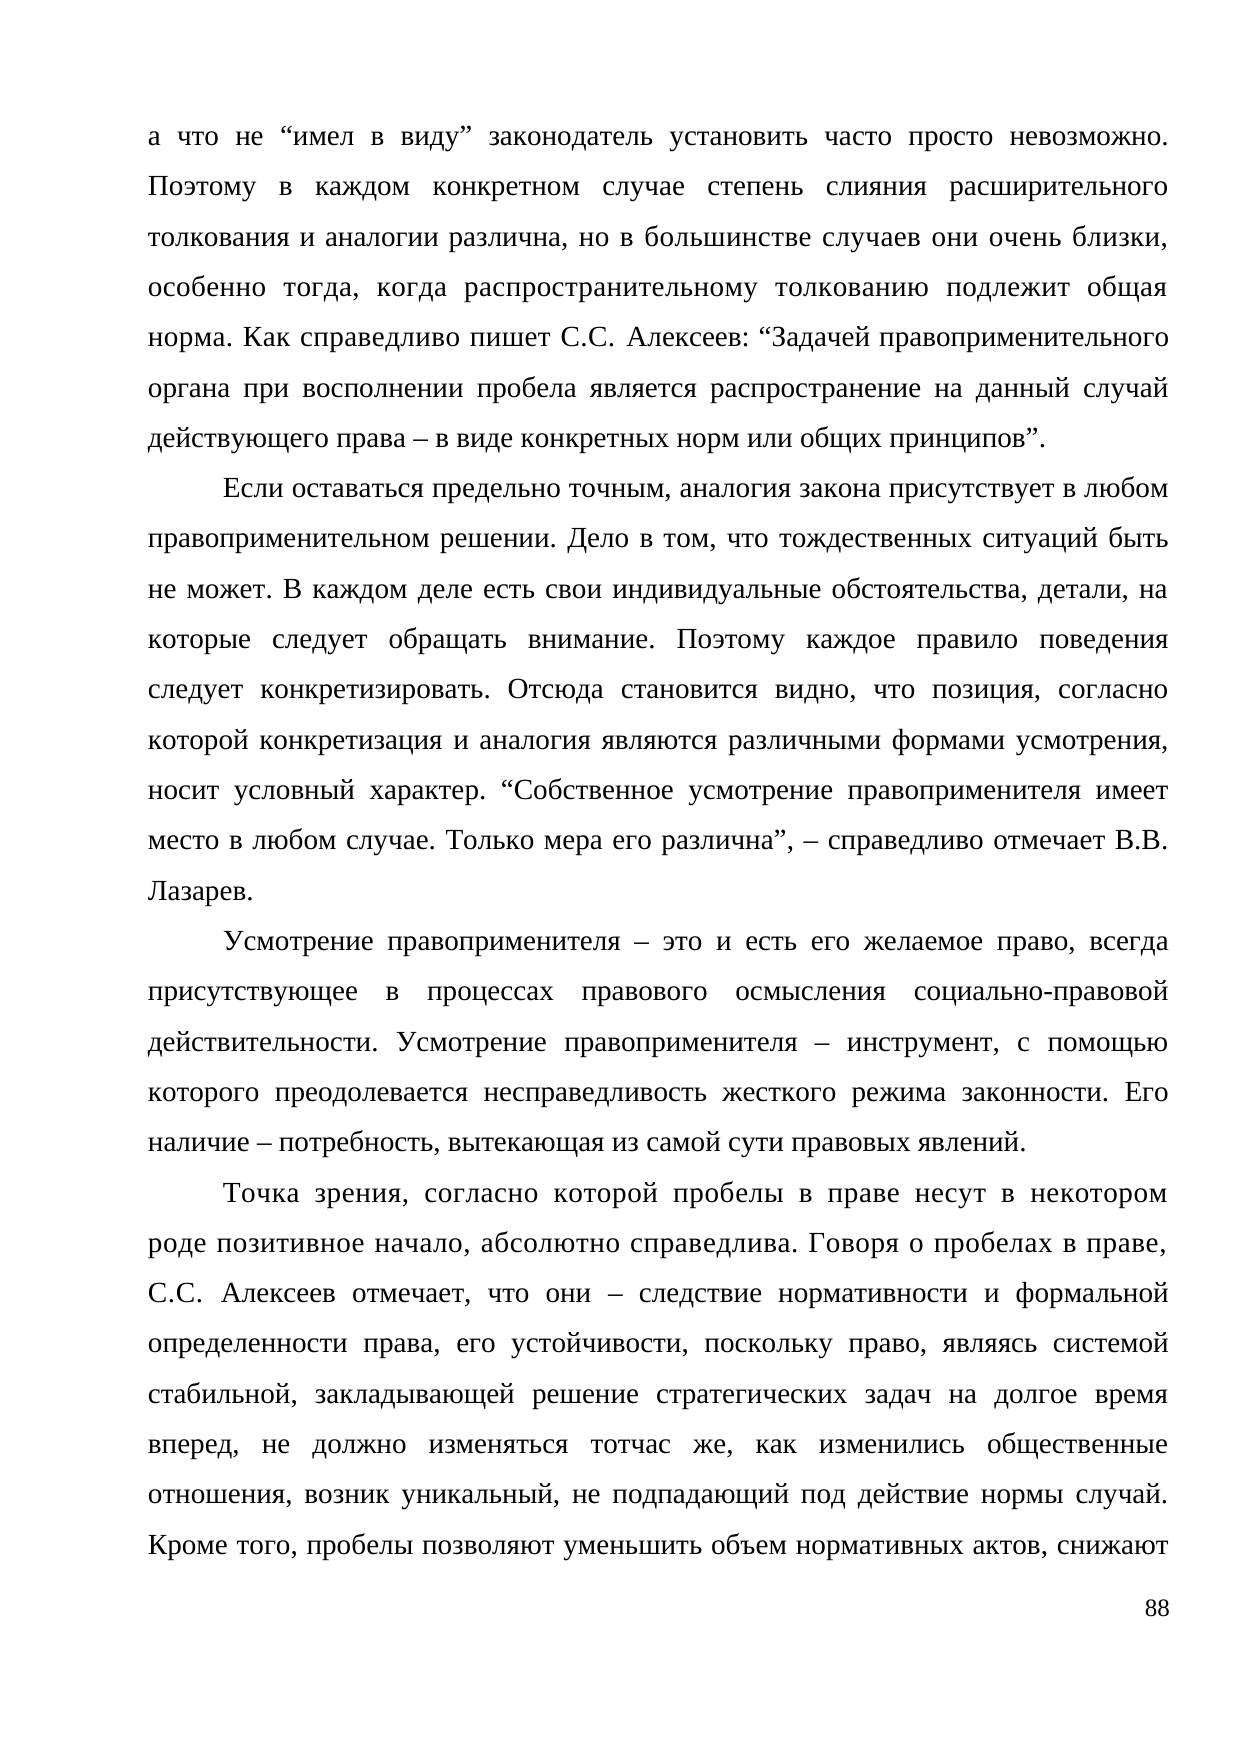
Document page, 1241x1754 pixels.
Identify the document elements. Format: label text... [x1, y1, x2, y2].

text Если оставаться предельно точным, аналогия закона присутствует в любом правоприменительном решении. Дело в том, что тождественных ситуаций быть не может. В каждом деле есть свои индивидуальные обстоятельства, детали, на которые следует обращать внимание. Поэтому каждое правило поведения следует конкретизировать. Отсюда становится видно, что позиция, согласно которой конкретизация и аналогия являются различными формами усмотрения, носит условный характер. “Собственное усмотрение правоприменителя имеет место в любом случае. Только мера его различна”, – справедливо отмечает В.В. Лазарев. [148, 470, 1169, 906]
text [148, 1175, 1169, 1560]
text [148, 118, 1169, 453]
text Усмотрение правоприменителя – это и есть его желаемое право, всегда присутствующее в процессах правового осмысления социально-правовой действительности. Усмотрение правоприменителя – инструмент, с помощью которого преодолевается несправедливость жесткого режима законности. Его наличие – потребность, вытекающая из самой сути правовых явлений. [148, 923, 1169, 1158]
